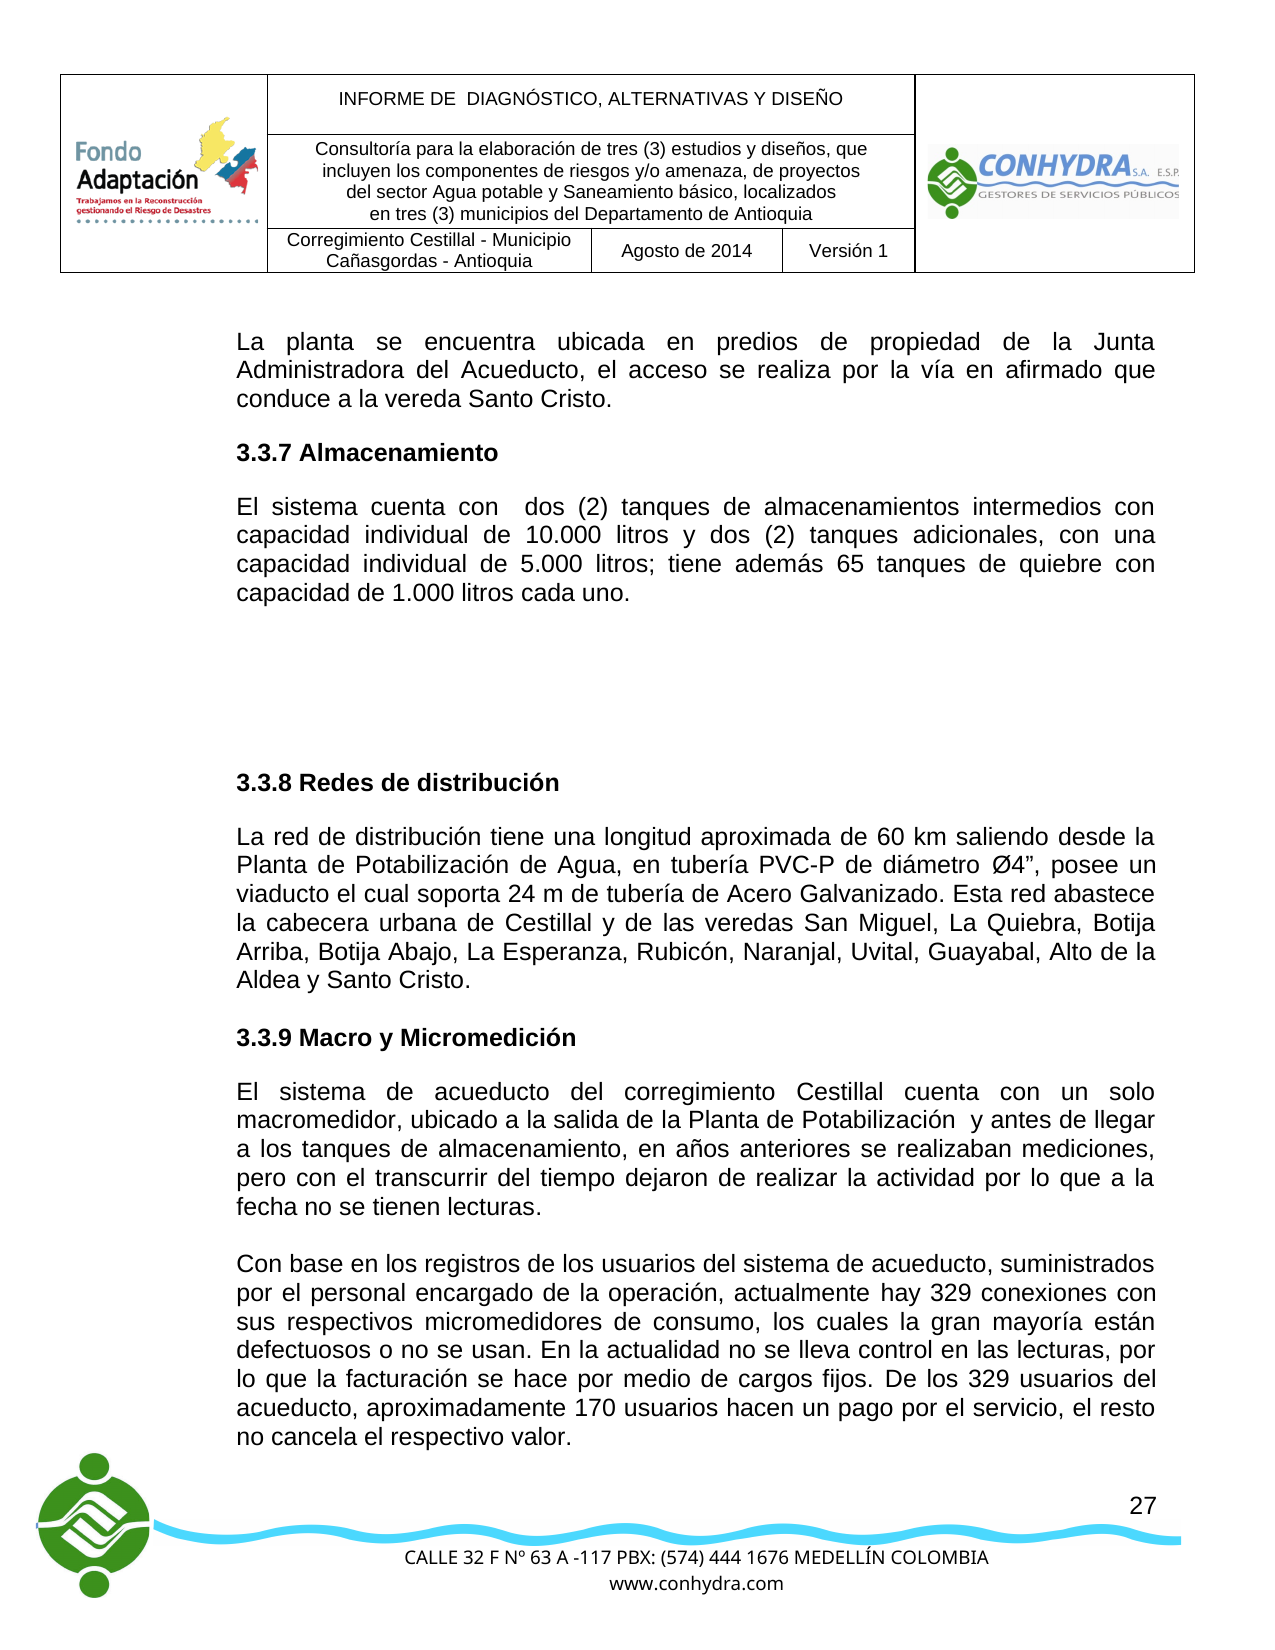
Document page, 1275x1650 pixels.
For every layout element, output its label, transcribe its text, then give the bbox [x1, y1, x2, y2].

picture [35, 1447, 150, 1598]
text Con base en los registros de los usuarios del sistema de acueducto, suministrados por el personal encargado de la operación, actualmente hay 329 conexiones con sus respectivos micromedidores de consumo, los cuales la gran mayoría están defectuosos o no se usan. En la actualidad no se lleva control en las lecturas, por lo que la facturación se hace por medio de cargos fijos. De los 329 usuarios del acueducto, aproximadamente 170 usuarios hacen un pago por el servicio, el resto no cancela el respectivo valor. [236, 1249, 1157, 1450]
picture [153, 1519, 1182, 1546]
subtitle 3.3.9 Macro y Micromedición [236, 1023, 1157, 1052]
subtitle 3.3.7 Almacenamiento [236, 438, 1157, 467]
text El sistema cuenta con dos (2) tanques de almacenamientos intermedios con capacidad individual de 10.000 litros y dos (2) tanques adicionales, con una capacidad individual de 5.000 litros; tiene además 65 tanques de quiebre con capacidad de 1.000 litros cada uno. [236, 492, 1157, 607]
picture [927, 144, 1179, 219]
text El sistema de acueducto del corregimiento Cestillal cuenta con un solo macromedidor, ubicado a la salida de la Planta de Potabilización y antes de llegar a los tanques de almacenamiento, en años anteriores se realizaban mediciones, pero con el transcurrir del tiempo dejaron de realizar la actividad por lo que a la fecha no se tienen lecturas. [236, 1077, 1157, 1220]
picture [76, 111, 259, 224]
text La red de distribución tiene una longitud aproximada de 60 km saliendo desde la Planta de Potabilización de Agua, en tubería PVC-P de diámetro Ø4”, posee un viaducto el cual soporta 24 m de tubería de Acero Galvanizado. Esta red abastece la cabecera urbana de Cestillal y de las veredas San Miguel, La Quiebra, Botija Arriba, Botija Abajo, La Esperanza, Rubicón, Naranjal, Uvital, Guayabal, Alto de la Aldea y Santo Cristo. [236, 822, 1157, 994]
text La planta se encuentra ubicada en predios de propiedad de la Junta Administradora del Acueducto, el acceso se realiza por la vía en afirmado que conduce a la vereda Santo Cristo. [236, 327, 1157, 413]
subtitle 3.3.8 Redes de distribución [236, 768, 1157, 797]
